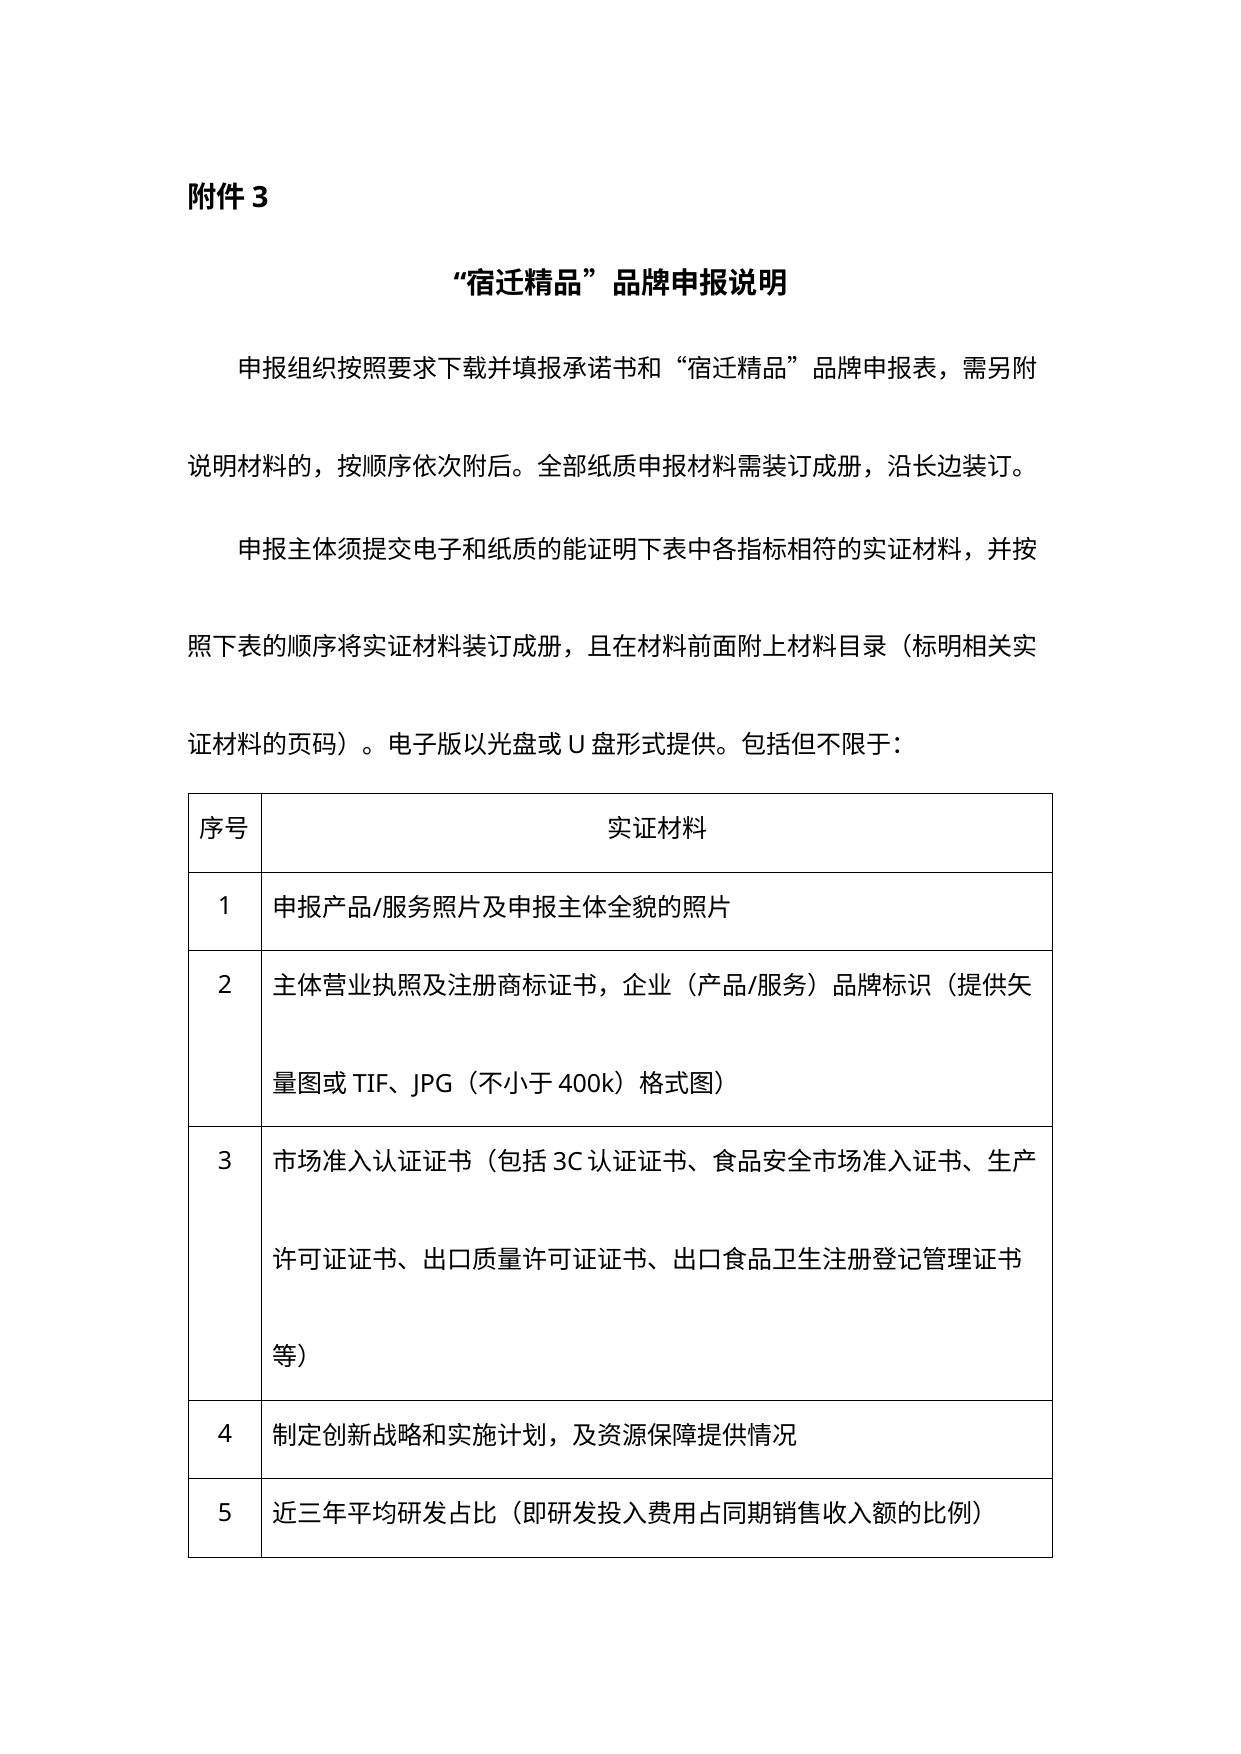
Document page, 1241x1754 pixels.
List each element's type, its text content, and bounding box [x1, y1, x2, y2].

table_header 序号 [189, 794, 261, 872]
table_cell 2 [189, 951, 261, 1126]
table_cell 申报产品/服务照片及申报主体全貌的照片 [262, 873, 1052, 950]
table_cell 3 [189, 1127, 261, 1400]
text “宿迁精品”品牌申报说明 [187, 248, 1053, 313]
table_header 实证材料 [262, 794, 1052, 872]
table_cell 市场准入认证证书（包括3C认证证书、食品安全市场准入证书、生产许可证证书、出口质量许可证证书、出口食品卫生注册登记管理证书等） [262, 1127, 1052, 1400]
table_cell 4 [189, 1401, 261, 1478]
table_cell 主体营业执照及注册商标证书，企业（产品/服务）品牌标识（提供矢量图或TIF、JPG（不小于400k）格式图） [262, 951, 1052, 1126]
table_cell 近三年平均研发占比（即研发投入费用占同期销售收入额的比例） [262, 1479, 1052, 1557]
table_cell 1 [189, 873, 261, 950]
text 附件3 [187, 162, 1053, 227]
table_cell 制定创新战略和实施计划，及资源保障提供情况 [262, 1401, 1052, 1478]
text 申报组织按照要求下载并填报承诺书和“宿迁精品”品牌申报表，需另附说明材料的，按顺序依次附后。全部纸质申报材料需装订成册，沿长边装订。 [187, 334, 1053, 497]
table_cell 5 [189, 1479, 261, 1557]
text 申报主体须提交电子和纸质的能证明下表中各指标相符的实证材料，并按照下表的顺序将实证材料装订成册，且在材料前面附上材料目录（标明相关实证材料的页码）。电子版以光盘或U盘形式提供。包括但不限于： [187, 515, 1053, 775]
